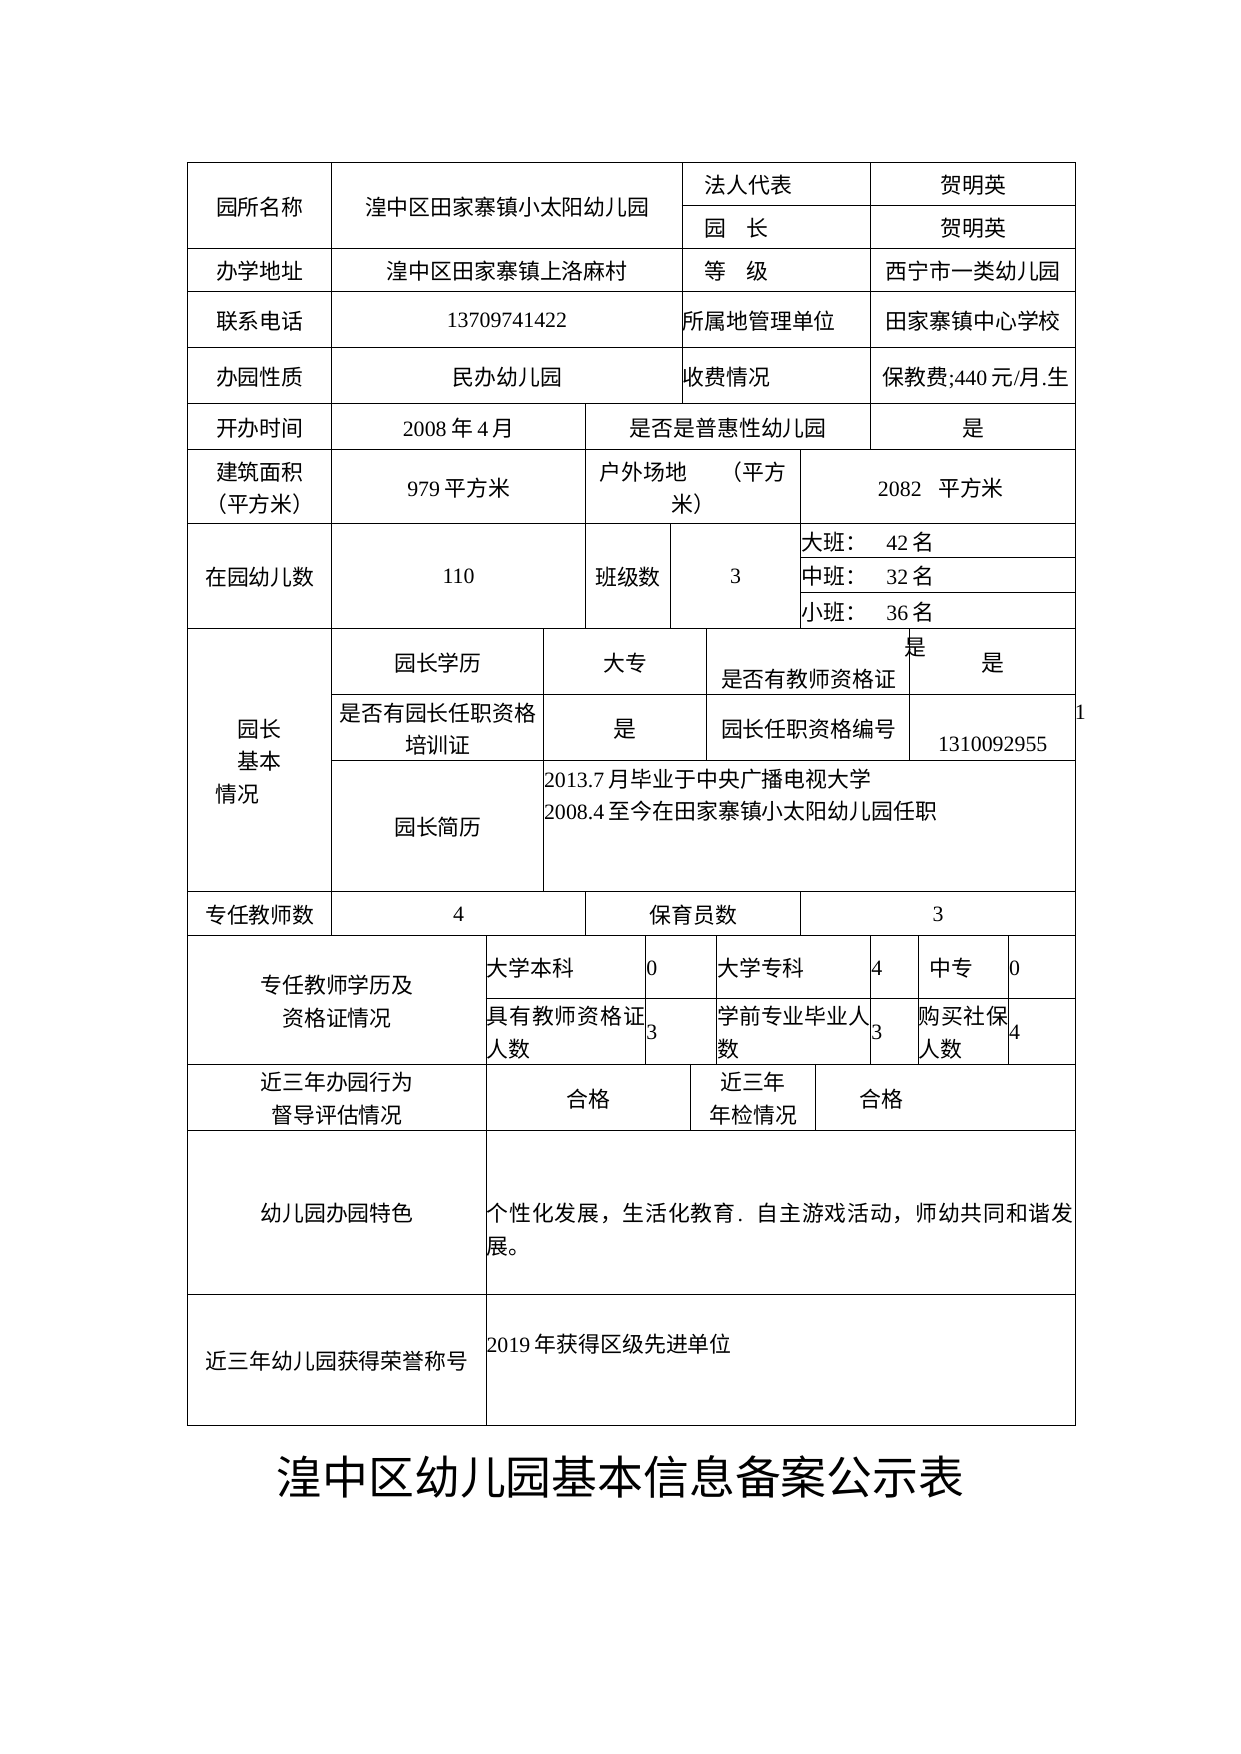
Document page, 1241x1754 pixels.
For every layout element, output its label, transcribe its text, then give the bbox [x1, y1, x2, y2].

table_cell 是 [910, 629, 1075, 694]
table_cell 园长任职资格编号 [707, 695, 909, 760]
table_cell 在园幼儿数 [188, 524, 331, 628]
table_cell 中专 [919, 936, 1008, 998]
table_cell 大学本科 [487, 936, 645, 998]
table_header 园所名称 [188, 163, 331, 248]
table_cell 合格 [816, 1065, 1075, 1130]
table_cell 民办幼儿园 [332, 348, 682, 403]
table_cell 4 [332, 892, 585, 935]
table_cell 西宁市一类幼儿园 [871, 249, 1075, 291]
table_cell 2082 平方米 [801, 450, 1075, 523]
table_header 法人代表 [683, 163, 870, 205]
table_cell 联系电话 [188, 292, 331, 347]
table_cell 中班： 32名 [801, 558, 1075, 592]
table_cell 开办时间 [188, 404, 331, 449]
table_cell 收费情况 [683, 348, 870, 403]
table_cell 2013.7月毕业于中央广播电视大学 2008.4至今在田家寨镇小太阳幼儿园任职 [544, 761, 1075, 891]
table_cell 0 [646, 936, 716, 998]
text 湟中区幼儿园基本信息备案公示表 [187, 1426, 1053, 1523]
table_cell 湟中区田家寨镇上洛麻村 [332, 249, 682, 291]
table_cell 专任教师学历及 资格证情况 [188, 936, 486, 1064]
table_cell 保育员数 [586, 892, 800, 935]
table_cell 979平方米 [332, 450, 585, 523]
table_cell 所属地管理单位 [683, 292, 870, 347]
table_cell 具有教师资格证人数 [487, 999, 645, 1064]
table_cell 近三年办园行为 督导评估情况 [188, 1065, 486, 1130]
table_cell 大专 [544, 629, 706, 694]
table_cell 合格 [487, 1065, 690, 1130]
table_cell 2008年4月 [332, 404, 585, 449]
table_cell 3 [671, 524, 800, 628]
table_cell 近三年 年检情况 [691, 1065, 815, 1130]
table_header 湟中区田家寨镇小太阳幼儿园 [332, 163, 682, 248]
table_cell 是 [871, 404, 1075, 449]
table_cell 大学专科 [717, 936, 870, 998]
table_cell 园 长 [683, 206, 870, 248]
table_cell 办学地址 [188, 249, 331, 291]
table_cell 110 [332, 524, 585, 628]
table_cell 等 级 [683, 249, 870, 291]
table_cell 11310092955 [910, 695, 1075, 760]
table_cell 个性化发展，生活化教育. 自主游戏活动，师幼共同和谐发展。 [487, 1131, 1075, 1293]
table_cell 户外场地 （平方米） [586, 450, 800, 523]
table_cell 2019年获得区级先进单位 [487, 1295, 1075, 1424]
table_cell 4 [1009, 999, 1075, 1064]
table_cell 是是否有教师资格证 [707, 629, 909, 694]
table_cell 贺明英 [871, 206, 1075, 248]
table_cell 大班： 42名 [801, 524, 1075, 557]
table_cell 是否有园长任职资格培训证 [332, 695, 543, 760]
table_cell 建筑面积 （平方米） [188, 450, 331, 523]
table_cell 近三年幼儿园获得荣誉称号 [188, 1295, 486, 1424]
table_cell 0 [1009, 936, 1075, 998]
table_cell 学前专业毕业人数 [717, 999, 870, 1064]
table_cell 办园性质 [188, 348, 331, 403]
table_cell 专任教师数 [188, 892, 331, 935]
table_cell 4 [871, 936, 918, 998]
table_cell 是 [544, 695, 706, 760]
table_cell 园长学历 [332, 629, 543, 694]
table_cell 园长 基本 情况 [188, 629, 331, 891]
table_cell 3 [871, 999, 918, 1064]
table_cell 班级数 [586, 524, 670, 628]
table_cell 3 [801, 892, 1075, 935]
table_cell 保教费;440元/月.生 [871, 348, 1075, 403]
table_cell 13709741422 [332, 292, 682, 347]
table_cell 幼儿园办园特色 [188, 1131, 486, 1293]
table_cell 田家寨镇中心学校 [871, 292, 1075, 347]
table_cell 3 [646, 999, 716, 1064]
table_cell 是否是普惠性幼儿园 [586, 404, 870, 449]
table_cell 购买社保人数 [919, 999, 1008, 1064]
table_cell 园长简历 [332, 761, 543, 891]
table_header 贺明英 [871, 163, 1075, 205]
table_cell 小班： 36名 [801, 593, 1075, 628]
